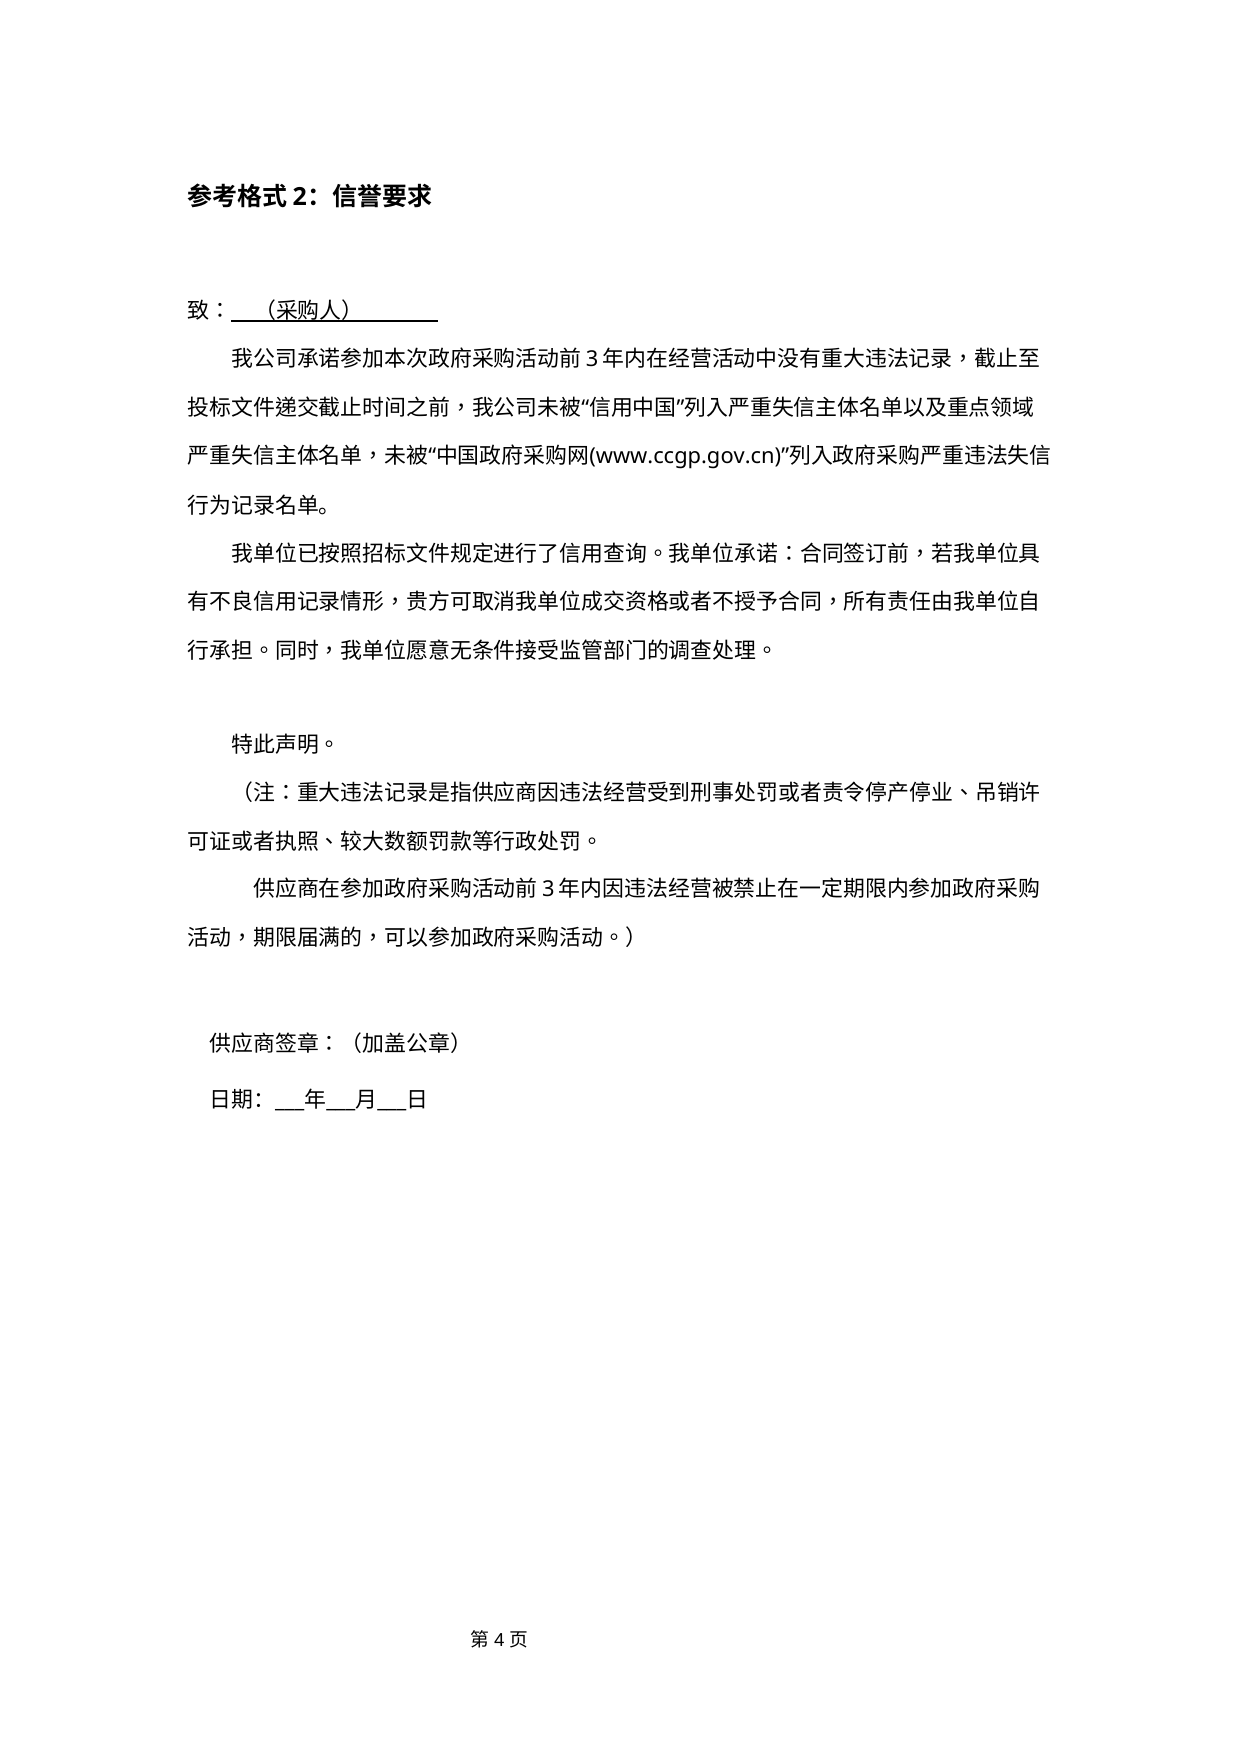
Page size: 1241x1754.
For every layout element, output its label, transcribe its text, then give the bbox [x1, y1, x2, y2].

text 特此声明。 [187, 728, 1053, 761]
text 参考格式2：信誉要求 [187, 162, 1053, 227]
text 供应商签章：（加盖公章） [187, 1026, 1053, 1057]
text 日期：___年___月___日 [187, 1082, 1053, 1114]
text 我单位已按照招标文件规定进行了信用查询。我单位承诺：合同签订前，若我单位具有不良信用记录情形，贵方可取消我单位成交资格或者不授予合同，所有责任由我单位自行承担。同时，我单位愿意无条件接受监管部门的调查处理。 [187, 536, 1053, 666]
text 供应商在参加政府采购活动前3年内因违法经营被禁止在一定期限内参加政府采购活动，期限届满的，可以参加政府采购活动。） [187, 872, 1053, 953]
text 致： （采购人） [187, 245, 1053, 326]
text （注：重大违法记录是指供应商因违法经营受到刑事处罚或者责令停产停业、吊销许可证或者执照、较大数额罚款等行政处罚。 [187, 776, 1053, 857]
text 我公司承诺参加本次政府采购活动前3年内在经营活动中没有重大违法记录，截止至投标文件递交截止时间之前，我公司未被“信用中国”列入严重失信主体名单以及重点领域严重失信主体名单，未被“中国政府采购网(www.ccgp.gov.cn)”列入政府采购严重违法失信行为记录名单。 [187, 341, 1053, 520]
